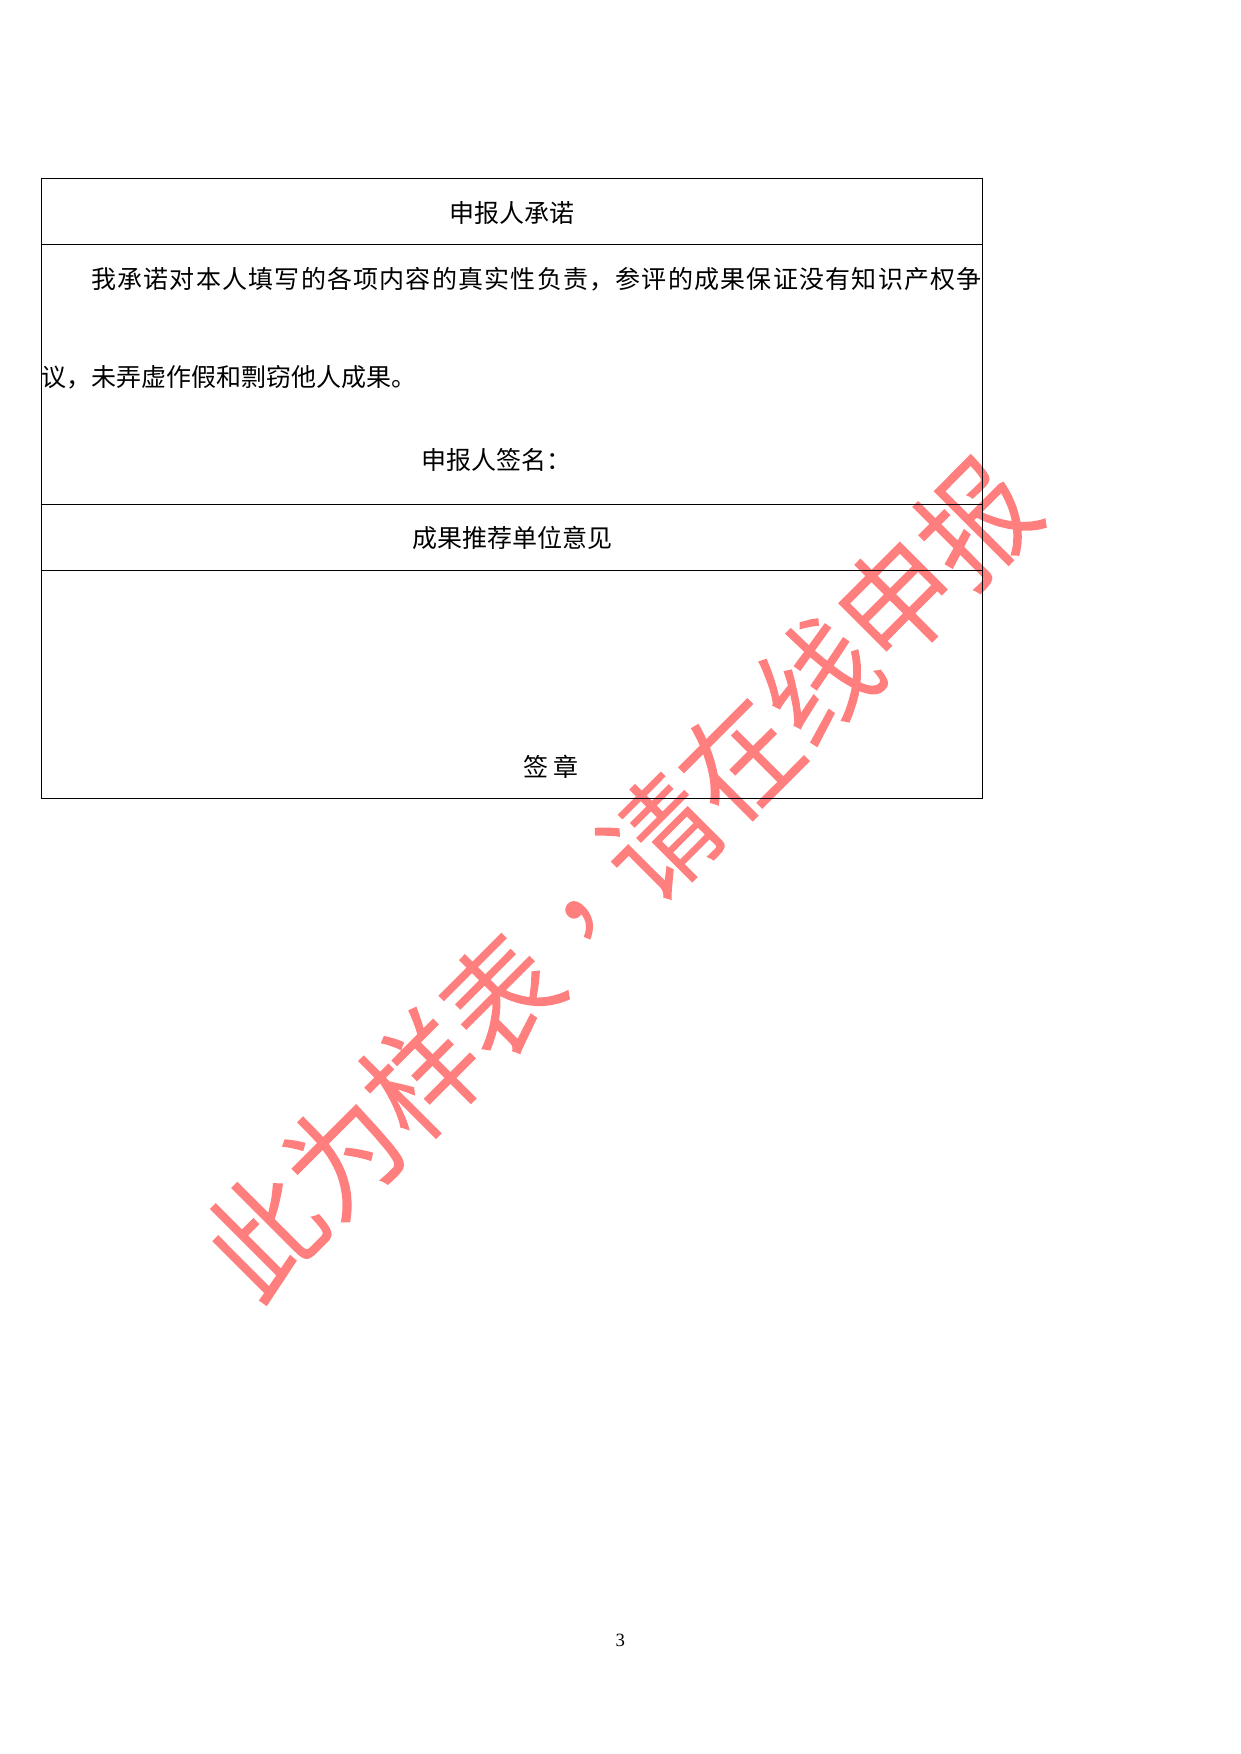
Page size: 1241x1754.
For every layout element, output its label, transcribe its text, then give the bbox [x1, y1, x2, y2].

table_cell 成果推荐单位意见 [42, 505, 982, 569]
table_cell 我承诺对本人填写的各项内容的真实性负责，参评的成果保证没有知识产权争议，未弄虚作假和剽窃他人成果。 申报人签名： [42, 245, 982, 503]
table_cell 签 章 [42, 571, 982, 798]
table_cell 申报人承诺 [42, 179, 982, 244]
